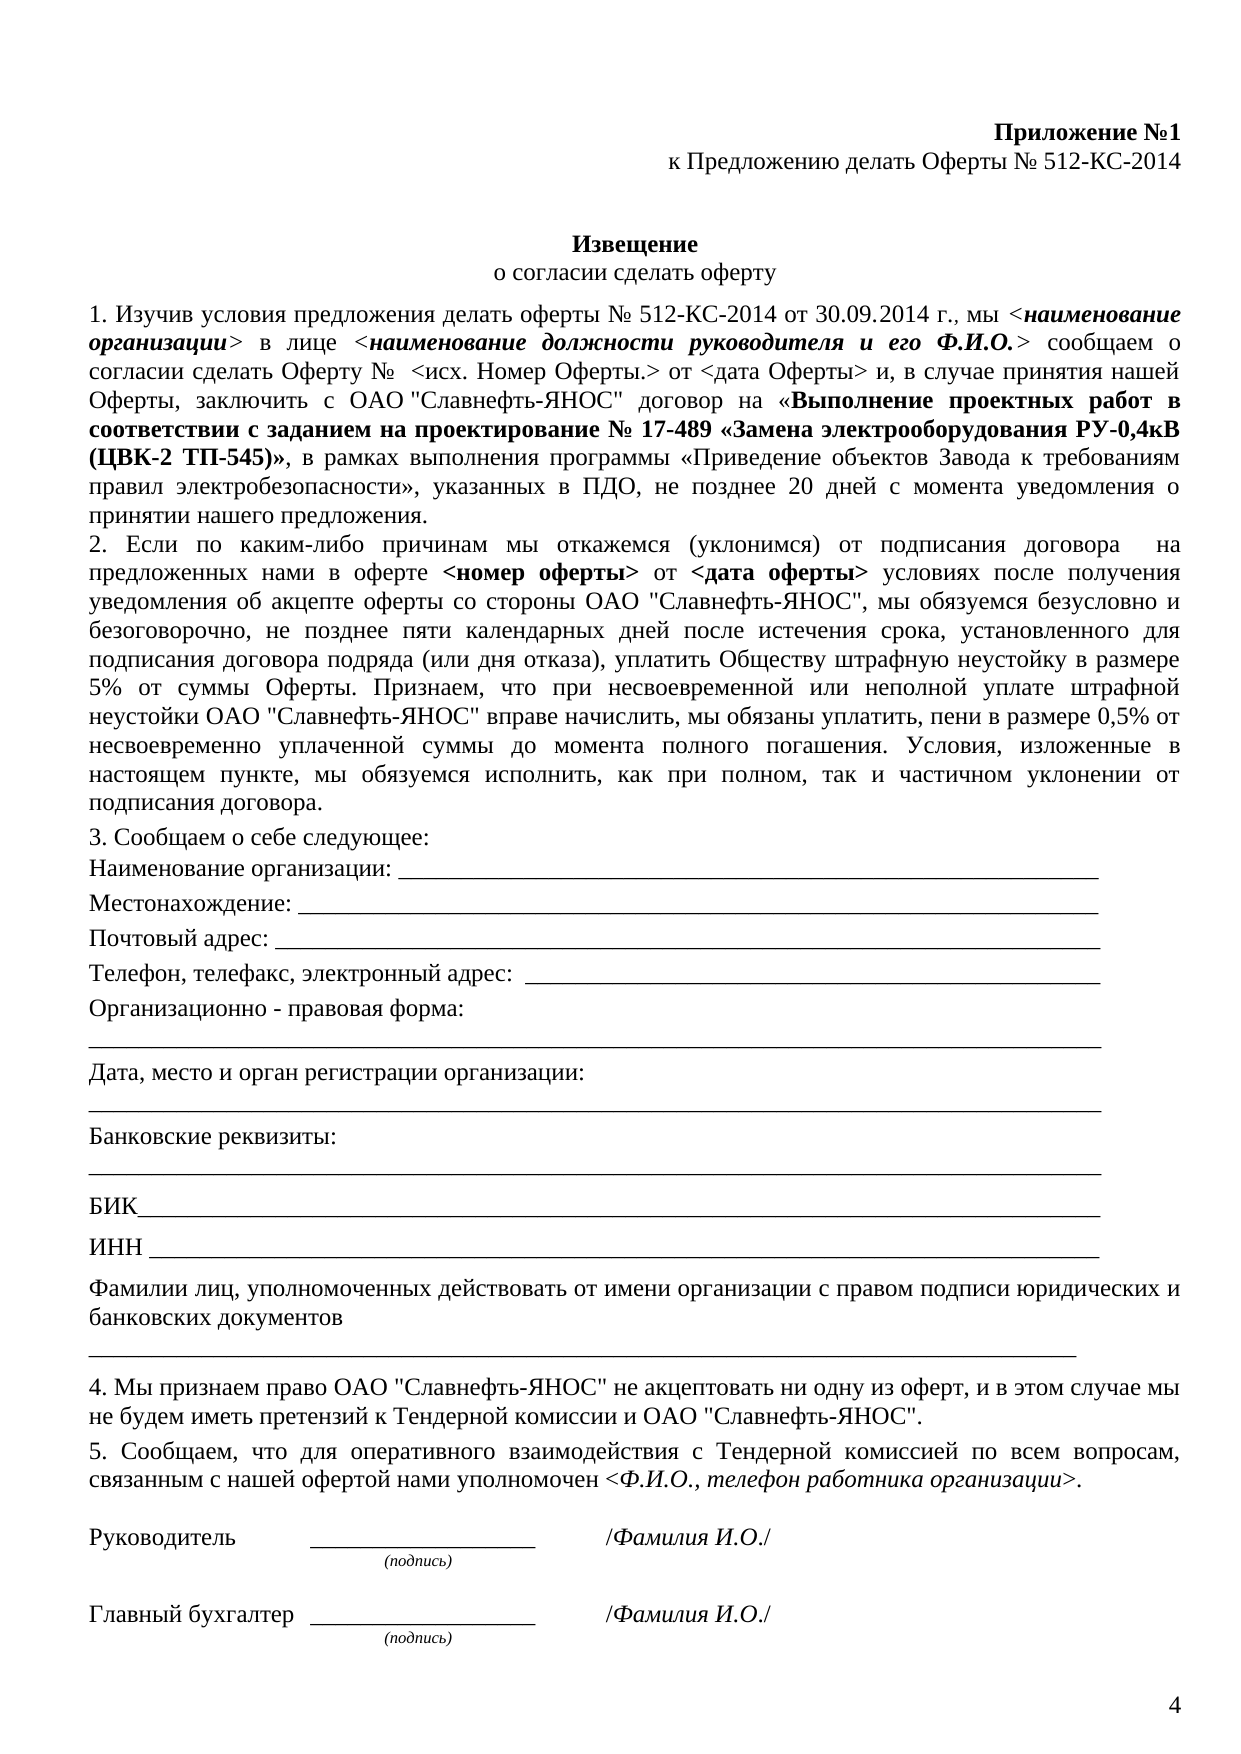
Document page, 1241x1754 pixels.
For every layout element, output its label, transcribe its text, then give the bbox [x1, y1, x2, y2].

text Местонахождение: ________________________________________________________________ [89, 888, 1181, 917]
text (подпись) [310, 1627, 1181, 1647]
text 3. Сообщаем о себе следующее: [89, 822, 1181, 851]
text Руководитель __________________ /Фамилия И.О./ [89, 1522, 1181, 1551]
text _______________________________________________________________________________ [89, 1331, 1181, 1359]
text Фамилии лиц, уполномоченных действовать от имени организации с правом подписи юридических и банковских документов [89, 1273, 1181, 1331]
text Дата, место и орган регистрации организации: _________________________________________________________________________________ [89, 1057, 1181, 1114]
text 2. Если по каким-либо причинам мы откажемся (уклонимся) от подписания договора на предложенных нами в оферте <номер оферты> от <дата оферты> условиях после получения уведомления об акцепте оферты со стороны ОАО "Славнефть-ЯНОС", мы обязуемся безусловно и безоговорочно, не позднее пяти календарных дней после истечения срока, установленного для подписания договора подряда (или дня отказа), уплатить Обществу штрафную неустойку в размере 5% от суммы Оферты. Признаем, что при несвоевременной или неполной уплате штрафной неустойки ОАО "Славнефть-ЯНОС" вправе начислить, мы обязаны уплатить, пени в размере 0,5% от несвоевременно уплаченной суммы до момента полного погашения. Условия, изложенные в настоящем пункте, мы обязуемся исполнить, как при полном, так и частичном уклонении от подписания договора. [89, 529, 1181, 816]
text Приложение №1 [89, 117, 1181, 146]
text Главный бухгалтер __________________ /Фамилия И.О./ [89, 1599, 1181, 1627]
text Организационно - правовая форма: _________________________________________________________________________________ [89, 993, 1181, 1051]
text 5. Сообщаем, что для оперативного взаимодействия с Тендерной комиссией по всем вопросам, связанным с нашей офертой нами уполномочен <Ф.И.О., телефон работника организации>. [89, 1436, 1181, 1493]
text Телефон, телефакс, электронный адрес: ______________________________________________ [89, 958, 1181, 987]
text Почтовый адрес: __________________________________________________________________ [89, 923, 1181, 952]
text БИК_____________________________________________________________________________ [89, 1191, 1181, 1219]
text 4. Мы признаем право ОАО "Славнефть-ЯНОС" не акцептовать ни одну из оферт, и в этом случае мы не будем иметь претензий к Тендерной комиссии и ОАО "Славнефть-ЯНОС". [89, 1372, 1181, 1429]
text Банковские реквизиты: _________________________________________________________________________________ [89, 1121, 1181, 1178]
text к Предложению делать Оферты № 512-КС-2014 [89, 146, 1181, 175]
text Извещение [89, 229, 1181, 257]
text Наименование организации: ________________________________________________________ [89, 853, 1181, 882]
text (подпись) [89, 1551, 1181, 1570]
text ИНН ____________________________________________________________________________ [89, 1232, 1181, 1261]
text 1. Изучив условия предложения делать оферты № 512-КС-2014 от 30.09.2014 г., мы <наименование организации> в лице <наименование должности руководителя и его Ф.И.О.> сообщаем о согласии сделать Оферту № <исх. Номер Оферты.> от <дата Оферты> и, в случае принятия нашей Оферты, заключить с ОАО "Славнефть-ЯНОС" договор на «Выполнение проектных работ в соответствии с заданием на проектирование № 17-489 «Замена электрооборудования РУ-0,4кВ (ЦВК-2 ТП-545)», в рамках выполнения программы «Приведение объектов Завода к требованиям правил электробезопасности», указанных в ПДО, не позднее 20 дней с момента уведомления о принятии нашего предложения. [89, 299, 1181, 529]
text о согласии сделать оферту [89, 257, 1181, 286]
